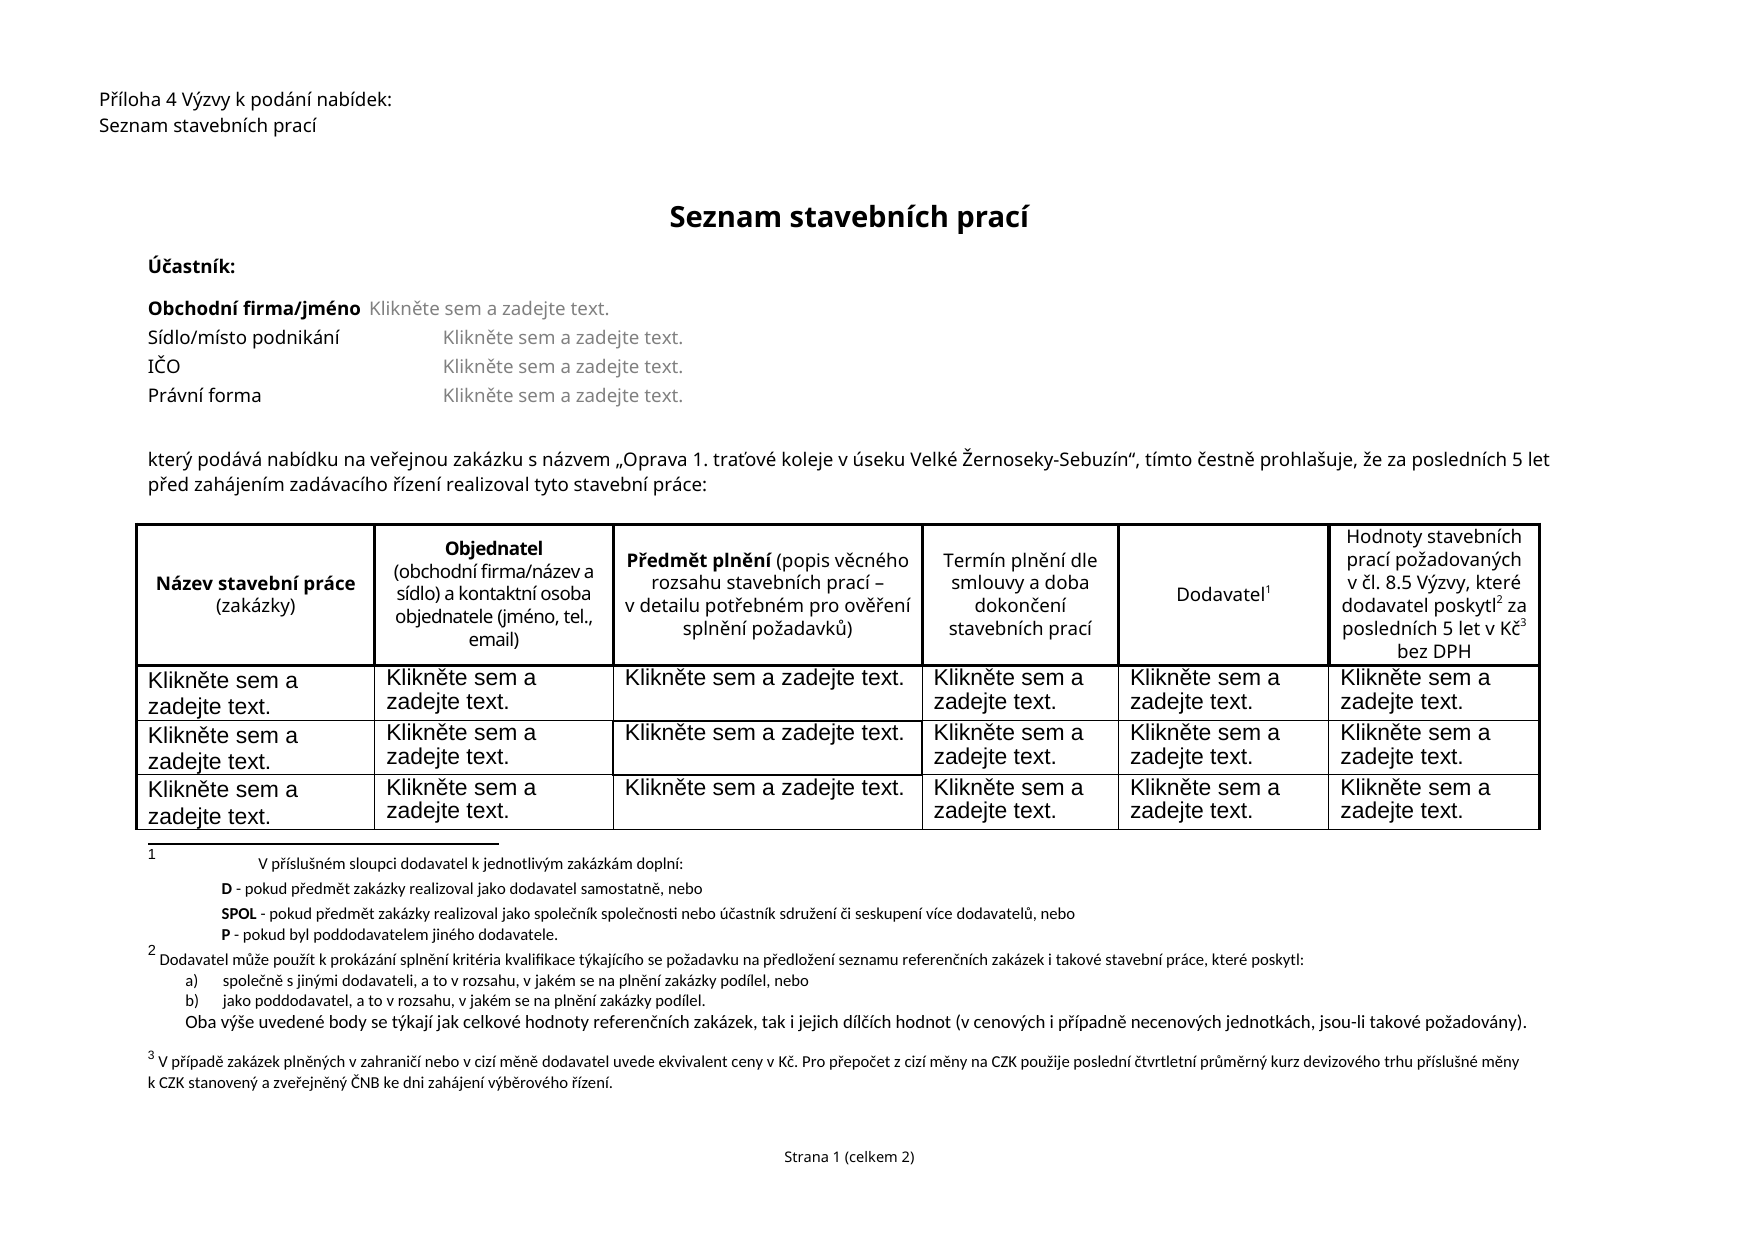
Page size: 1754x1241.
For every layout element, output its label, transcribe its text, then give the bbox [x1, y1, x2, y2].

table_header Předmět plnění (popis věcného rozsahu stavebních prací – v detailu potřebném pro ověření splnění požadavků) [615, 526, 921, 664]
table_header Název stavební práce (zakázky) [138, 526, 373, 664]
table_header Hodnoty stavebních prací požadovaných v čl. 8.5 Výzvy, které dodavatel poskytl za posledních 5 let v Kč bez DPH [1331, 526, 1538, 664]
table_header Termín plnění dle smlouvy a doba dokončení stavebních prací [924, 526, 1117, 664]
text Právní forma [148, 379, 1551, 408]
title Seznam stavebních prací [148, 196, 1551, 236]
text Obchodní firma/jméno [148, 292, 1551, 321]
text který podává nabídku na veřejnou zakázku s názvem „Oprava 1. traťové koleje v úseku Velké Žernoseky-Sebuzín“, tímto čestně prohlašuje, že za posledních 5 let před zahájením zadávacího řízení realizoval tyto stavební práce: [148, 446, 1551, 497]
text Sídlo/místo podnikání [148, 321, 1551, 350]
table_header Dodavatel [1120, 526, 1327, 664]
text Účastník: [148, 249, 1551, 279]
text IČO [148, 350, 1551, 379]
table_header Objednatel (obchodní firma/název a sídlo) a kontaktní osoba objednatele (jméno, tel., email) [376, 526, 612, 664]
